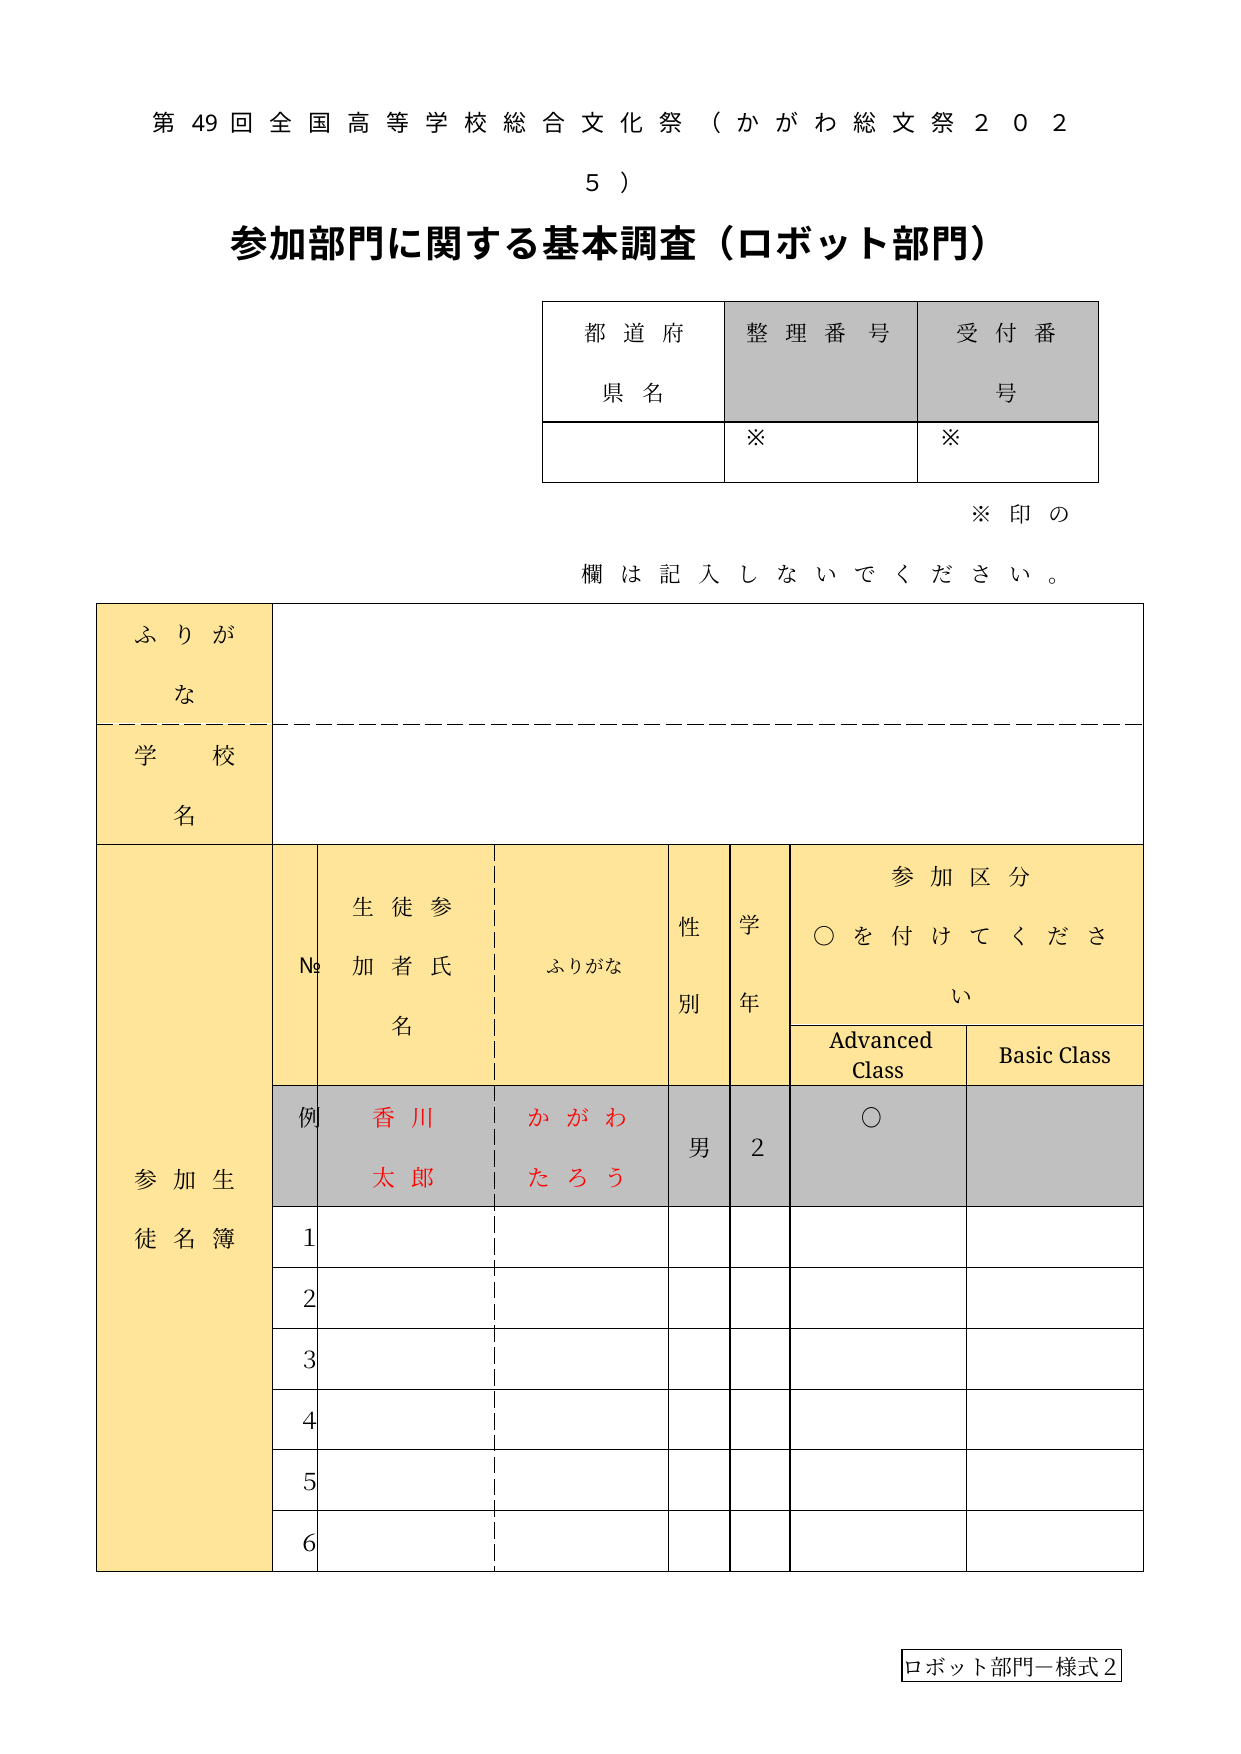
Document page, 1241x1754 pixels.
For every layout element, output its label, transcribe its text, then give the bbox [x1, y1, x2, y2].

text 参加部門に関する基本調査（ロボット部門） [123, 211, 1117, 271]
table_header [273, 604, 1143, 723]
table_cell [494, 1207, 668, 1267]
table_cell [967, 1268, 1143, 1328]
table_cell Advanced Class [791, 1026, 966, 1085]
table_cell [967, 1390, 1143, 1449]
table_cell １ [273, 1207, 317, 1267]
table_header 都道府県名 [543, 302, 724, 421]
table_cell [494, 1268, 668, 1328]
table_cell ３ [273, 1329, 317, 1388]
table_cell [494, 1511, 668, 1571]
table_cell ５ [273, 1450, 317, 1510]
table_cell 参加生徒名簿 [97, 845, 272, 1571]
table_cell [494, 1450, 668, 1510]
table_cell [791, 1511, 966, 1571]
table_cell [731, 1390, 789, 1449]
table_cell ２ [273, 1268, 317, 1328]
table_cell [967, 1086, 1143, 1206]
table_cell [543, 423, 724, 482]
table_cell [791, 1450, 966, 1510]
table_cell [791, 1329, 966, 1388]
table_cell [967, 1511, 1143, 1571]
table_cell ※ [725, 423, 917, 482]
table_header 受付番号 [918, 302, 1098, 421]
table_cell [494, 1329, 668, 1388]
table_cell ※ [918, 423, 1098, 482]
table_header 整理番号 [725, 302, 917, 421]
table_cell [731, 1511, 789, 1571]
table_cell [273, 724, 1143, 844]
table_cell 香川 太郎 [318, 1086, 494, 1206]
table_cell [791, 1268, 966, 1328]
table_cell 生徒参加者氏名 [318, 845, 494, 1085]
text 第49回全国高等学校総合文化祭（かがわ総文祭２０２５） [123, 91, 1117, 211]
table_cell [669, 1329, 729, 1388]
table_cell [669, 1390, 729, 1449]
table_cell ふりがな [494, 845, 668, 1085]
table_cell [318, 1390, 494, 1449]
table_cell [669, 1450, 729, 1510]
table_cell [731, 1268, 789, 1328]
table_cell [731, 1207, 789, 1267]
table_cell [731, 1450, 789, 1510]
table_cell ６ [273, 1511, 317, 1571]
table_cell [967, 1207, 1143, 1267]
table_cell [318, 1207, 494, 1267]
table_cell 学 校 名 [97, 724, 272, 844]
table_cell ４ [273, 1390, 317, 1449]
table_cell 〇 [791, 1086, 966, 1206]
table_cell [731, 1329, 789, 1388]
table_cell [494, 1390, 668, 1449]
table_cell Basic Class [967, 1026, 1143, 1085]
table_cell 例 [273, 1086, 317, 1206]
table_cell 男 [669, 1086, 729, 1206]
table_cell № [273, 845, 317, 1085]
table_cell 性 別 [669, 845, 729, 1085]
text ※印の欄は記入しないでください。 [123, 483, 1087, 603]
table_cell 学 年 [731, 845, 789, 1085]
table_cell [669, 1268, 729, 1328]
table_cell ２ [731, 1086, 789, 1206]
table_cell [318, 1268, 494, 1328]
table_cell [318, 1511, 494, 1571]
table_cell かがわ たろう [494, 1086, 668, 1206]
table_cell [791, 1207, 966, 1267]
table_cell [967, 1450, 1143, 1510]
table_cell [669, 1511, 729, 1571]
table_cell [318, 1329, 494, 1388]
table_cell [791, 1390, 966, 1449]
table_cell [967, 1329, 1143, 1388]
table_cell [669, 1207, 729, 1267]
table_cell [318, 1450, 494, 1510]
table_header ふりがな [97, 604, 272, 723]
